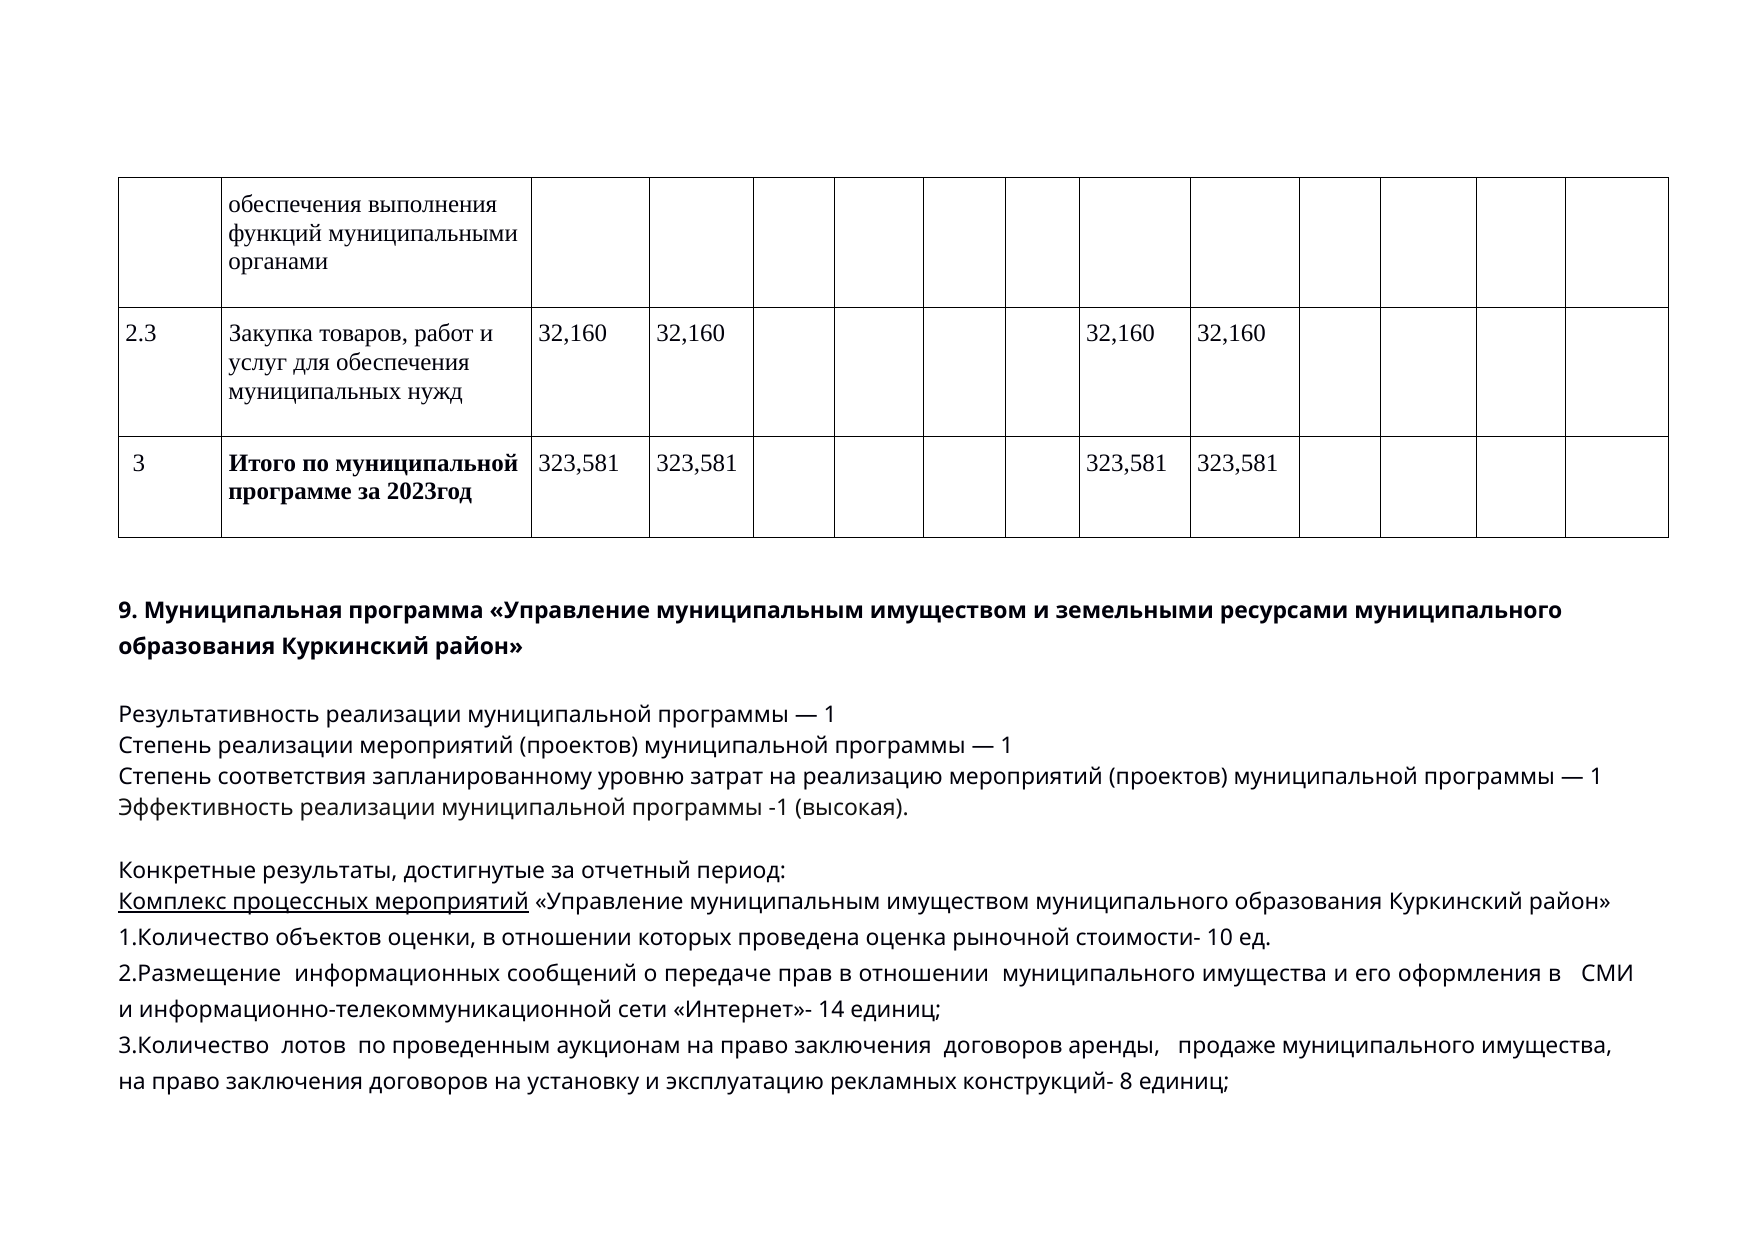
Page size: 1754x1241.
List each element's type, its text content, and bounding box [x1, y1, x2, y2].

text Степень соответствия запланированному уровню затрат на реализацию мероприятий (проектов) муниципальной программы — 1 [118, 760, 1636, 791]
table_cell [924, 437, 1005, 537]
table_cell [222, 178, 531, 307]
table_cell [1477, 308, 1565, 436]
text Степень реализации мероприятий (проектов) муниципальной программы — 1 [118, 729, 1636, 760]
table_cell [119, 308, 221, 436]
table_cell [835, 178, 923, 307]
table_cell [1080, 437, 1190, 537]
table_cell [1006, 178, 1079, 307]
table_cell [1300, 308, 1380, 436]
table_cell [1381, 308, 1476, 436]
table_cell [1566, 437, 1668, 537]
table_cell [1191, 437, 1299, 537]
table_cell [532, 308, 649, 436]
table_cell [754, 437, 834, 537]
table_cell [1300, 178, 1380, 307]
text Эффективность реализации муниципальной программы -1 (высокая). [118, 791, 1636, 822]
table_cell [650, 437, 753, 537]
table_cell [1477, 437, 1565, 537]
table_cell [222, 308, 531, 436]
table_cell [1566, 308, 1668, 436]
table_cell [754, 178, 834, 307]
text 2.Размещение информационных сообщений о передаче прав в отношении муниципального имущества и его оформления в СМИ и информационно-телекоммуникационной сети «Интернет»- 14 единиц; [118, 957, 1636, 1024]
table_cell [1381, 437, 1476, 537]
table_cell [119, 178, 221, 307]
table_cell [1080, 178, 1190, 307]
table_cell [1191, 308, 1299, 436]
text Комплекс процессных мероприятий «Управление муниципальным имуществом муниципального образования Куркинский район» [118, 885, 1636, 916]
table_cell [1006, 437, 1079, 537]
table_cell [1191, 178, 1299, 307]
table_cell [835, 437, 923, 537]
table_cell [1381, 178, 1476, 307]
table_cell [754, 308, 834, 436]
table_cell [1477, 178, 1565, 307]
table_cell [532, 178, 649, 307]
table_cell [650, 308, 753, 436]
text 1.Количество объектов оценки, в отношении которых проведена оценка рыночной стоимости- 10 ед. [118, 921, 1636, 952]
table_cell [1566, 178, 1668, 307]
text Результативность реализации муниципальной программы — 1 [118, 697, 1636, 729]
text 9. Муниципальная программа «Управление муниципальным имуществом и земельными ресурсами муниципального образования Куркинский район» [118, 594, 1636, 662]
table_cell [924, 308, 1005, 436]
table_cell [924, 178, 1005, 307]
text 3.Количество лотов по проведенным аукционам на право заключения договоров аренды, продаже муниципального имущества, на право заключения договоров на установку и эксплуатацию рекламных конструкций- 8 единиц; [118, 1029, 1636, 1096]
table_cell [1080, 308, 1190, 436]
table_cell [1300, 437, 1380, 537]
text Конкретные результаты, достигнутые за отчетный период: [118, 854, 1636, 885]
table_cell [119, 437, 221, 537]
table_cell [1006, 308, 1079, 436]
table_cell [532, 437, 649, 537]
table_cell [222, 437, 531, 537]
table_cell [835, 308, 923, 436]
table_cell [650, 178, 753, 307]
